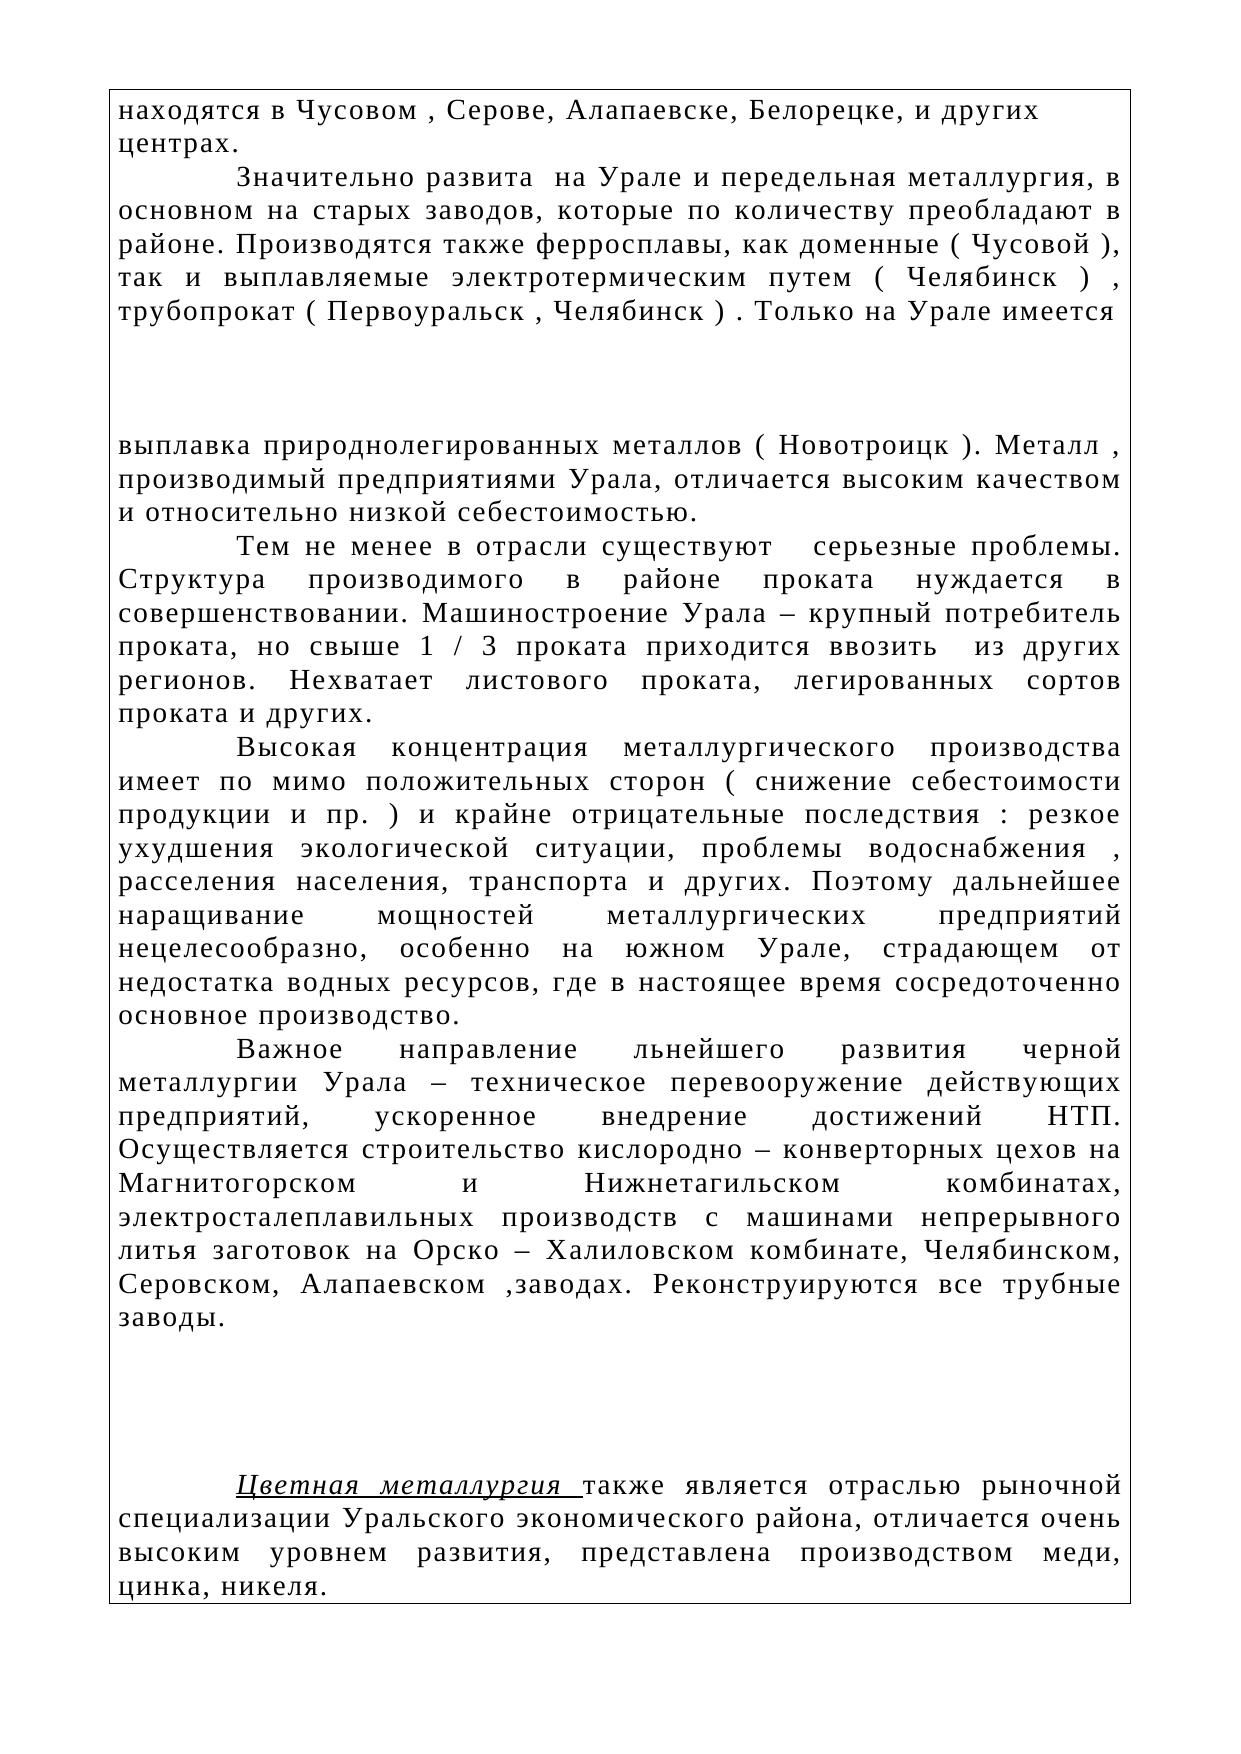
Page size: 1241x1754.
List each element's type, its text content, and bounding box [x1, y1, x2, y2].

text Значительно развита на Урале и передельная металлургия, в основном на старых заводов, которые по количеству преобладают в районе. Производятся также ферросплавы, как доменные ( Чусовой ), так и выплавляемые электротермическим путем ( Челябинск ) , трубопрокат ( Первоуральск , Челябинск ) . Только на Урале имеется [118, 159, 1122, 327]
text Важное направление льнейшего развития черной металлургии Урала – техническое перевооружение действующих предприятий, ускоренное внедрение достижений НТП. Осуществляется строительство кислородно – конверторных цехов на Магнитогорском и Нижнетагильском комбинатах, электросталеплавильных производств с машинами непрерывного литья заготовок на Орско – Халиловском комбинате, Челябинском, Серовском, Алапаевском ,заводах. Реконструируются все трубные заводы. [118, 1031, 1122, 1333]
text выплавка природнолегированных металлов ( Новотроицк ). Металл , производимый предприятиями Урала, отличается высоким качеством и относительно низкой себестоимостью. [118, 427, 1122, 528]
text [110, 90, 1130, 159]
text Тем не менее в отрасли существуют серьезные проблемы. Структура производимого в районе проката нуждается в совершенствовании. Машиностроение Урала – крупный потребитель проката, но свыше 1 / 3 проката приходится ввозить из других регионов. Нехватает листового проката, легированных сортов проката и других. [118, 528, 1122, 729]
text Высокая концентрация металлургического производства имеет по мимо положительных сторон ( снижение себестоимости продукции и пр. ) и крайне отрицательные последствия : резкое ухудшения экологической ситуации, проблемы водоснабжения , расселения населения, транспорта и других. Поэтому дальнейшее наращивание мощностей металлургических предприятий нецелесообразно, особенно на южном Урале, страдающем от недостатка водных ресурсов, где в настоящее время сосредоточенно основное производство. [118, 729, 1122, 1031]
text Цветная металлургия также является отраслью рыночной специализации Уральского экономического района, отличается очень высоким уровнем развития, представлена производством меди, цинка, никеля. [110, 1464, 1130, 1603]
